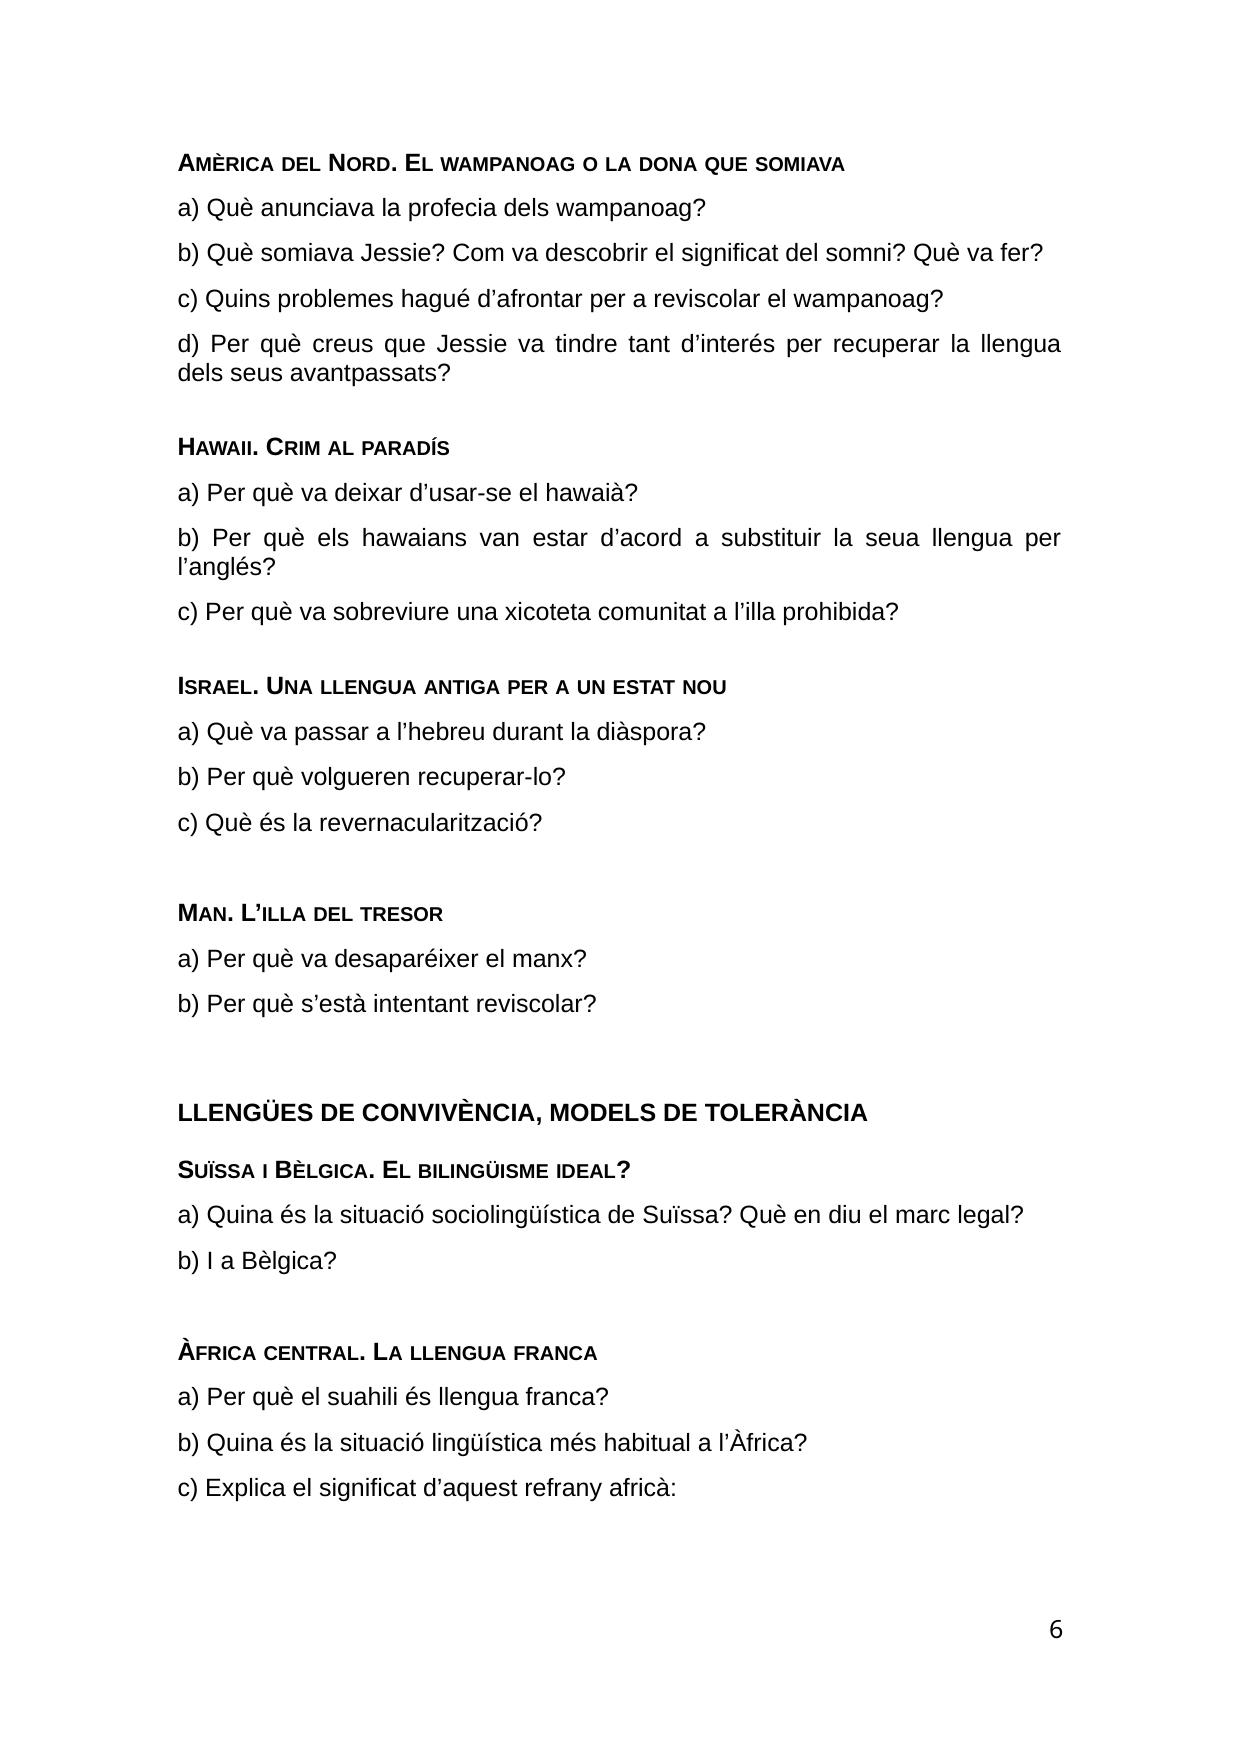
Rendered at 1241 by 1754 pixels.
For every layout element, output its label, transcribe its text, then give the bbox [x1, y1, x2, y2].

text c) Explica el significat d’aquest refrany africà: [177, 1473, 1063, 1502]
text b) I a Bèlgica? [177, 1246, 1063, 1274]
text b) Per què volgueren recuperar-lo? [177, 762, 1063, 791]
text c) Què és la revernacularització? [177, 808, 1063, 836]
text b) Què somiava Jessie? Com va descobrir el significat del somni? Què va fer? [177, 238, 1063, 267]
text a) Per què va desaparéixer el manx? [177, 944, 1063, 973]
text Man. L’illa del tresor [177, 898, 1063, 927]
text LLENGÜES DE CONVIVÈNCIA, MODELS DE TOLERÀNCIA [177, 1097, 1063, 1126]
text b) Per què els hawaians van estar d’acord a substituir la seua llengua per l’anglés? [177, 523, 1063, 581]
text c) Per què va sobreviure una xicoteta comunitat a l’illa prohibida? [177, 597, 1063, 626]
text Àfrica central. La llengua franca [177, 1337, 1063, 1365]
text d) Per què creus que Jessie va tindre tant d’interés per recuperar la llengua dels seus avantpassats? [177, 329, 1063, 387]
text c) Quins problemes hagué d’afrontar per a reviscolar el wampanoag? [177, 284, 1063, 313]
text a) Per què el suahili és llengua franca? [177, 1382, 1063, 1411]
text b) Per què s’està intentant reviscolar? [177, 989, 1063, 1052]
text Israel. Una llengua antiga per a un estat nou [177, 671, 1063, 700]
text a) Per què va deixar d’usar-se el hawaià? [177, 478, 1063, 506]
text a) Què anunciava la profecia dels wampanoag? [177, 193, 1063, 222]
text Hawaii. Crim al paradís [177, 432, 1063, 461]
text b) Quina és la situació lingüística més habitual a l’Àfrica? [177, 1427, 1063, 1456]
text Suïssa i Bèlgica. El bilingüisme ideal? [177, 1155, 1063, 1184]
text a) Què va passar a l’hebreu durant la diàspora? [177, 717, 1063, 746]
text a) Quina és la situació sociolingüística de Suïssa? Què en diu el marc legal? [177, 1200, 1063, 1229]
text Amèrica del Nord. El wampanoag o la dona que somiava [177, 148, 1063, 176]
